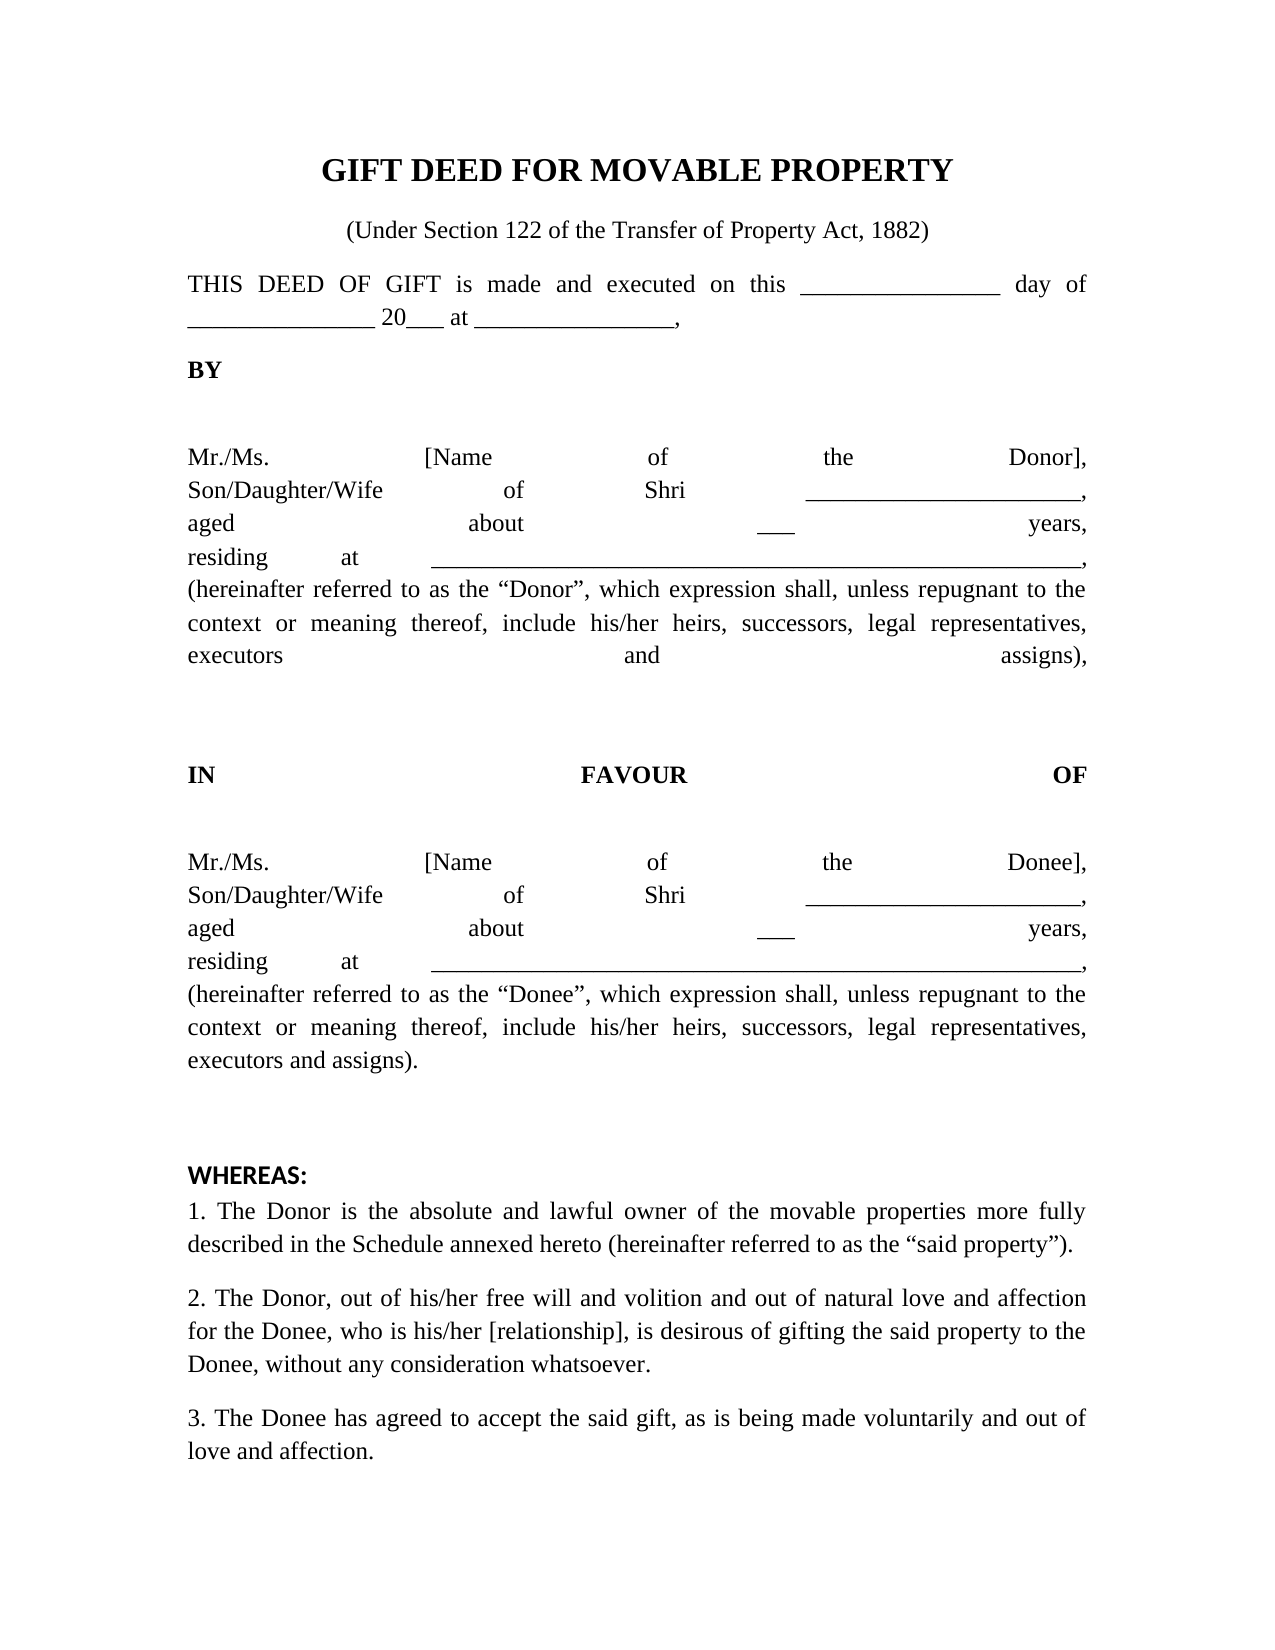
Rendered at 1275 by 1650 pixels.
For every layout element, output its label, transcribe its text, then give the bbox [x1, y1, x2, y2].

text THIS DEED OF GIFT is made and executed on this ________________ day of _______________ 20___ at ________________, [187, 269, 1087, 331]
text 2. The Donor, out of his/her free will and volition and out of natural love and affection for the Donee, who is his/her [relationship], is desirous of gifting the said property to the Donee, without any consideration whatsoever. [187, 1283, 1087, 1378]
text (Under Section 122 of the Transfer of Property Act, 1882) [187, 215, 1087, 244]
text Mr./Ms. [Name of the Donor], Son/Daughter/Wife of Shri ______________________, aged about ___ years, residing at ____________________________________________________, (hereinafter referred to as the “Donor”, which expression shall, unless repugnant to the context or meaning thereof, include his/her heirs, successors, legal representatives, executors and assigns), [187, 442, 1087, 702]
subtitle WHEREAS: [187, 1158, 1087, 1191]
text BY [187, 356, 1087, 417]
text IN FAVOUR OF [187, 727, 1087, 822]
text 3. The Donee has agreed to accept the said gift, as is being made voluntarily and out of love and affection. [187, 1403, 1087, 1464]
text Mr./Ms. [Name of the Donee], Son/Daughter/Wife of Shri ______________________, aged about ___ years, residing at ____________________________________________________, (hereinafter referred to as the “Donee”, which expression shall, unless repugnant to the context or meaning thereof, include his/her heirs, successors, legal representatives, executors and assigns). [187, 847, 1087, 1074]
text 1. The Donor is the absolute and lawful owner of the movable properties more fully described in the Schedule annexed hereto (hereinafter referred to as the “said property”). [187, 1196, 1087, 1258]
text GIFT DEED FOR MOVABLE PROPERTY [187, 150, 1087, 188]
